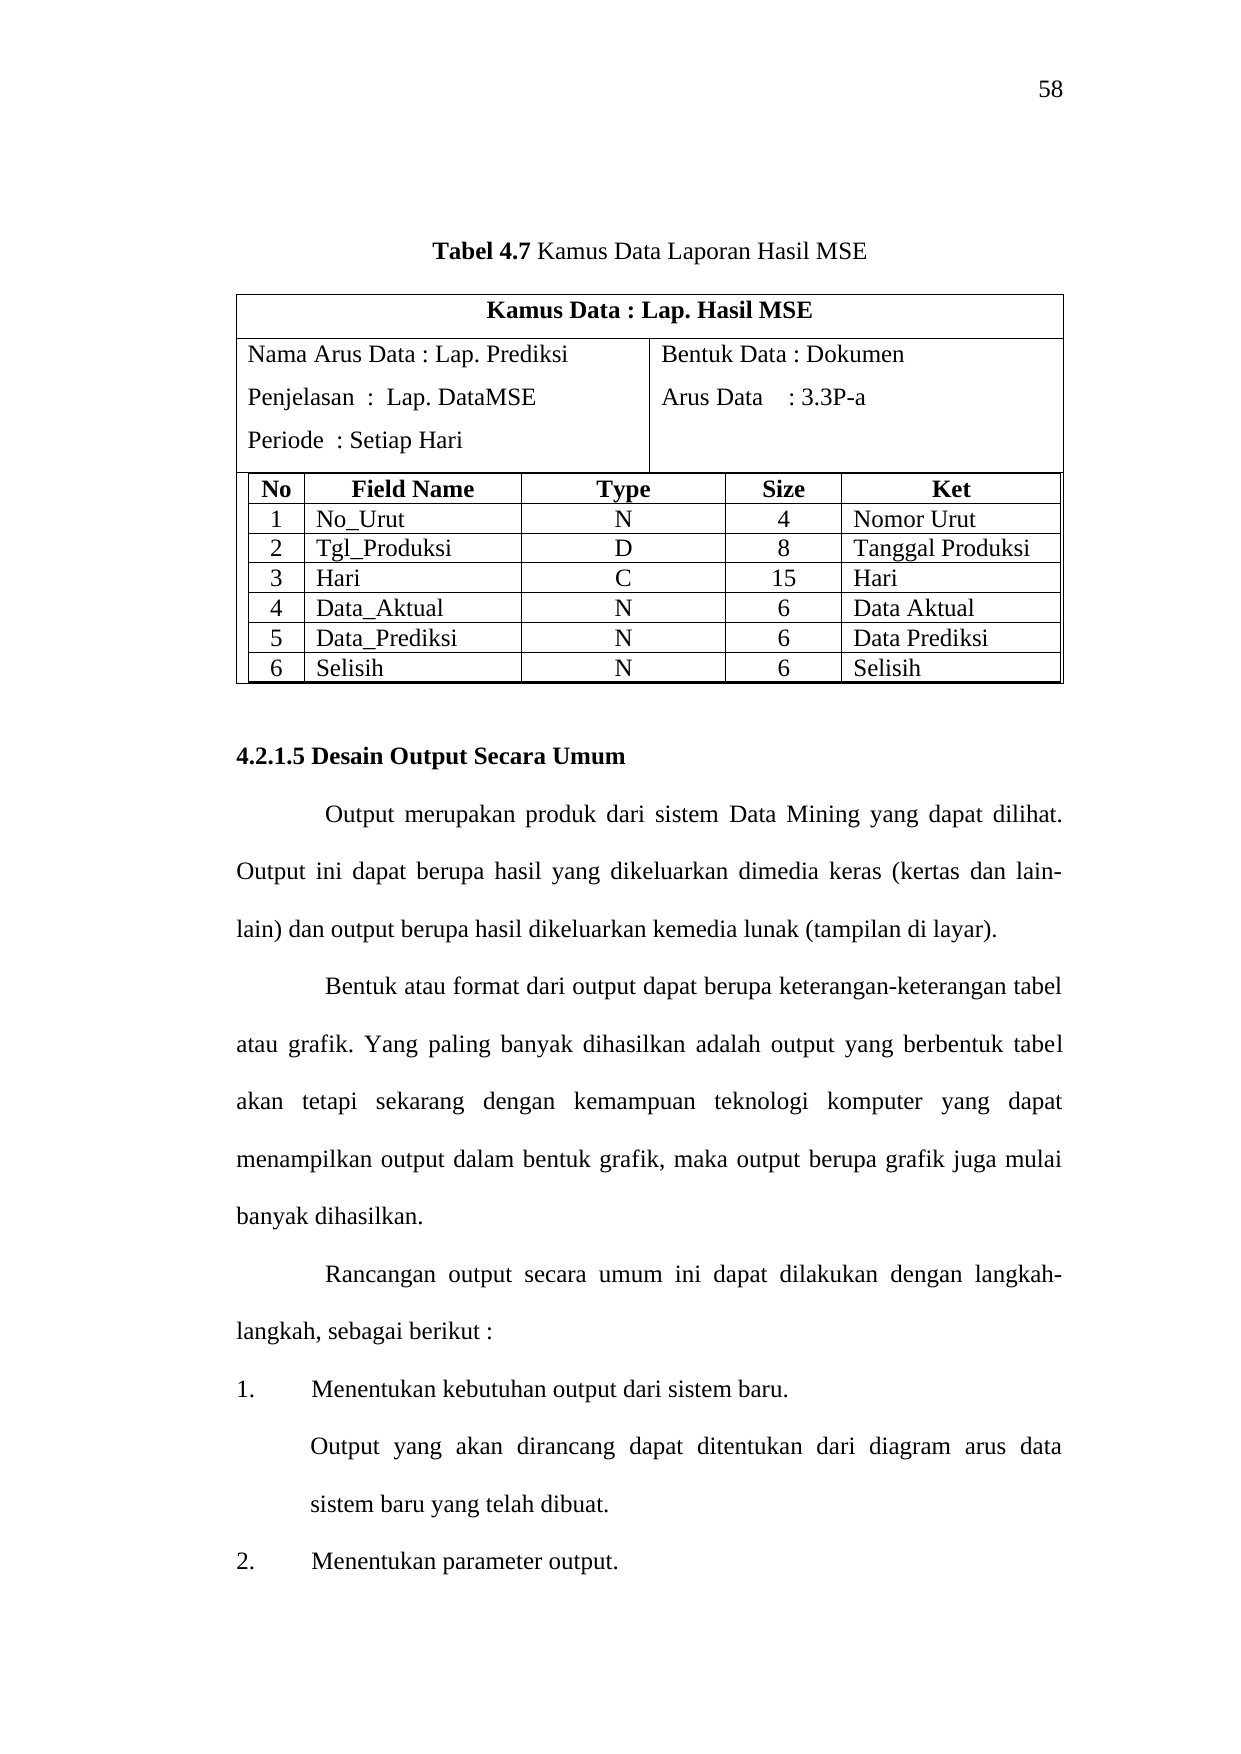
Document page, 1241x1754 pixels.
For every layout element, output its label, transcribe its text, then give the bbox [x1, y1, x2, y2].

table_cell Bentuk Data : Dokumen Arus Data : 3.3P-a [650, 339, 1063, 472]
table_cell [522, 474, 725, 503]
table_cell [305, 563, 521, 592]
table_cell [249, 593, 304, 622]
table_cell [842, 653, 1060, 681]
table_cell [522, 623, 725, 652]
table_cell [305, 504, 521, 533]
table_cell [305, 623, 521, 652]
table_cell [249, 623, 304, 652]
table_cell [842, 623, 1060, 652]
table_cell [726, 653, 841, 681]
text Bentuk atau format dari output dapat berupa keterangan-keterangan tabel atau grafik. Yang paling banyak dihasilkan adalah output yang berbentuk tabel akan tetapi sekarang dengan kemampuan teknologi komputer yang dapat menampilkan output dalam bentuk grafik, maka output berupa grafik juga mulai banyak dihasilkan. [236, 971, 1063, 1230]
table_cell [249, 474, 304, 503]
table_cell [726, 593, 841, 622]
table_cell [726, 474, 841, 503]
table_cell [726, 563, 841, 592]
text Tabel 4.7 Kamus Data Laporan Hasil MSE [236, 236, 1063, 265]
table_cell [249, 534, 304, 562]
table_header Kamus Data : Lap. Hasil MSE [237, 295, 1063, 338]
list Menentukan kebutuhan output dari sistem baru. [236, 1374, 1063, 1402]
table_cell [249, 504, 304, 533]
text Output yang akan dirancang dapat ditentukan dari diagram arus data sistem baru yang telah dibuat. [310, 1431, 1063, 1517]
list Menentukan parameter output. [236, 1546, 1063, 1575]
table_cell [726, 504, 841, 533]
table_cell [726, 534, 841, 562]
table_cell [842, 593, 1060, 622]
table_cell [842, 563, 1060, 592]
table_cell [522, 653, 725, 681]
table_cell [522, 563, 725, 592]
table_cell [305, 474, 521, 503]
table_cell [522, 593, 725, 622]
text Rancangan output secara umum ini dapat dilakukan dengan langkah-langkah, sebagai berikut : [236, 1259, 1063, 1345]
table_cell [726, 623, 841, 652]
table_cell Nama Arus Data : Lap. Prediksi Penjelasan : Lap. DataMSE Periode : Setiap Hari [237, 339, 649, 472]
table_cell [249, 653, 304, 681]
table_cell [305, 534, 521, 562]
table_cell [522, 504, 725, 533]
table_cell [842, 534, 1060, 562]
table_cell [842, 504, 1060, 533]
table_cell [249, 563, 304, 592]
text Output merupakan produk dari sistem Data Mining yang dapat dilihat. Output ini dapat berupa hasil yang dikeluarkan dimedia keras (kertas dan lain-lain) dan output berupa hasil dikeluarkan kemedia lunak (tampilan di layar). [236, 799, 1063, 942]
table_cell [237, 473, 248, 683]
table_cell [305, 653, 521, 681]
table_cell [842, 474, 1060, 503]
table_cell [522, 534, 725, 562]
table_cell [305, 593, 521, 622]
subtitle 4.2.1.5 Desain Output Secara Umum [236, 741, 1063, 770]
